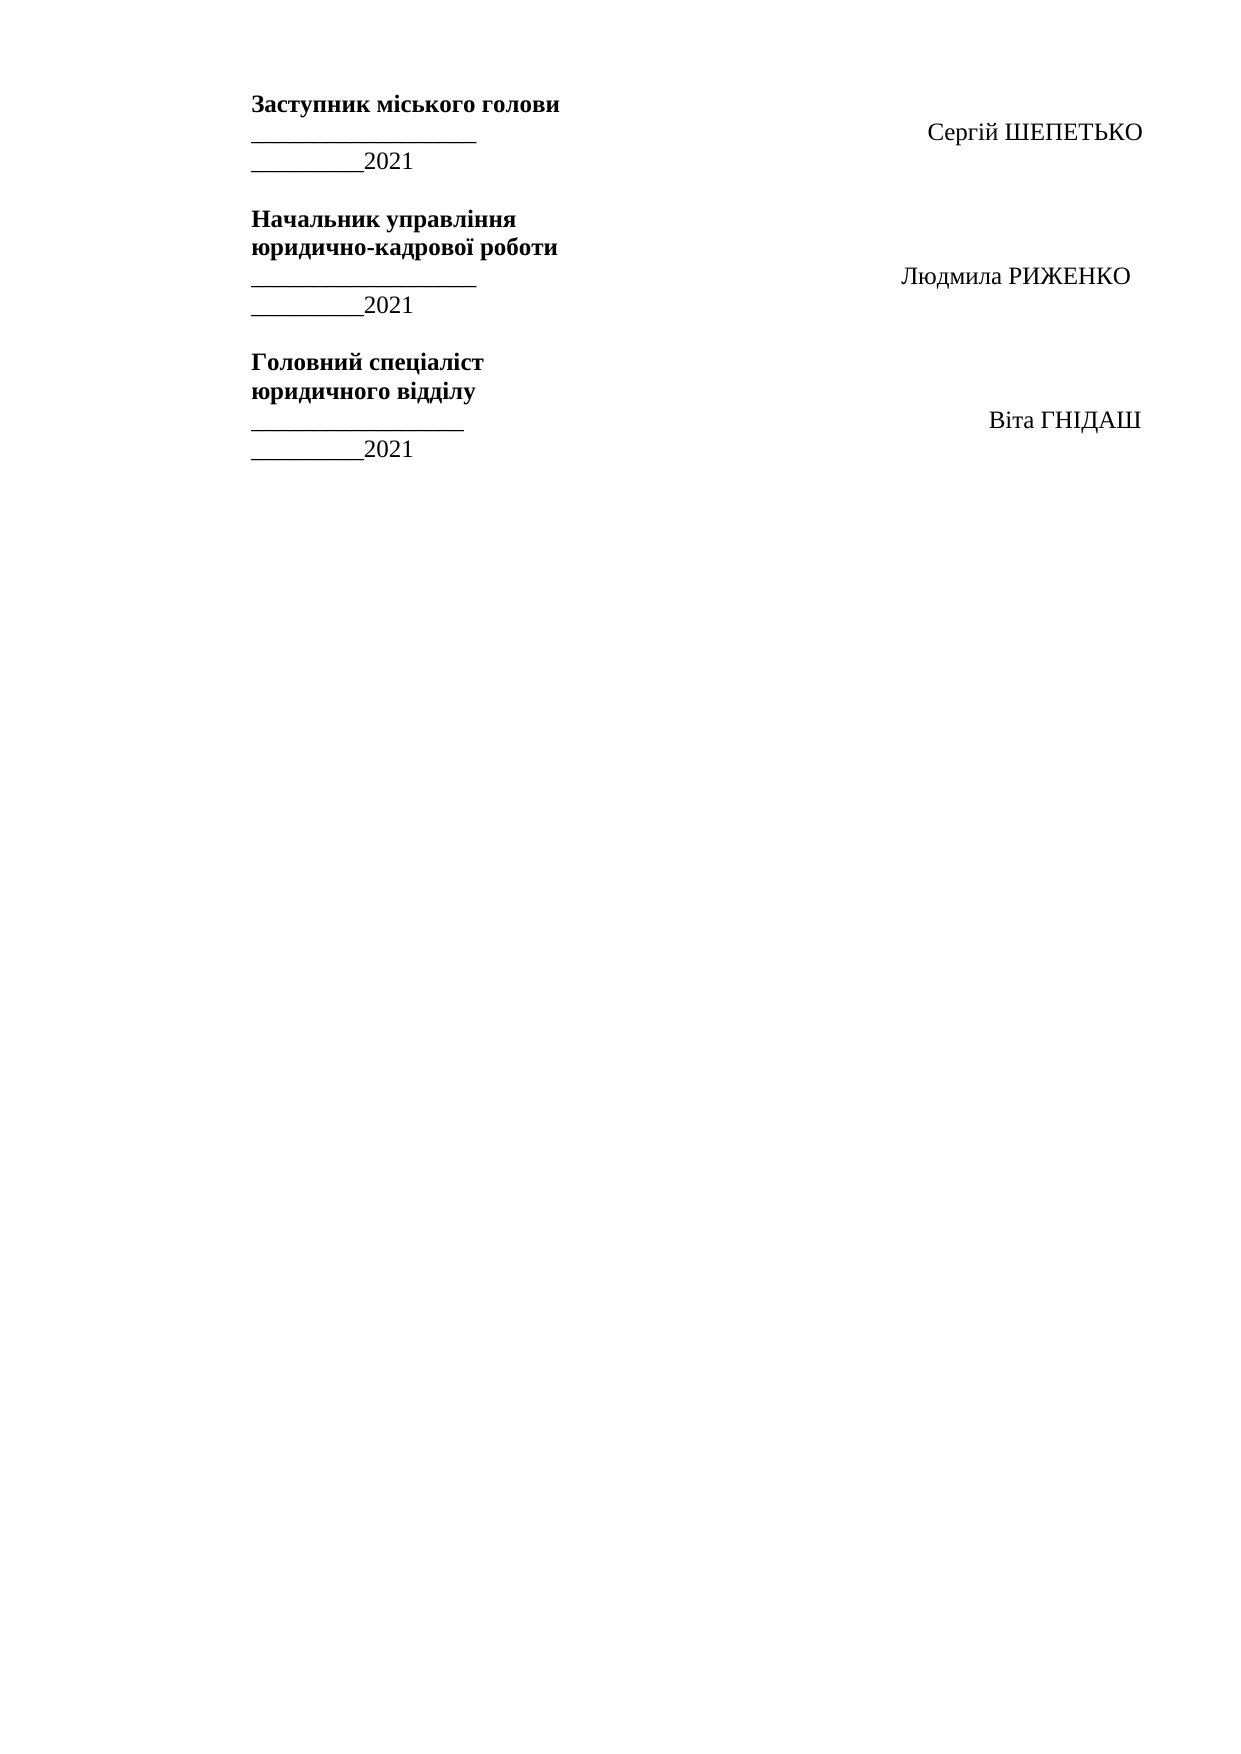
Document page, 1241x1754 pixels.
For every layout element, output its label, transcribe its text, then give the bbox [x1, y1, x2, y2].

text _________2021 [177, 434, 1152, 462]
text __________________ Людмила РИЖЕНКО [177, 261, 1152, 290]
text _________2021 [177, 290, 1152, 319]
text _________2021 [177, 146, 1152, 175]
text Заступник міського голови [177, 89, 1152, 117]
text __________________ Сергій ШЕПЕТЬКО [177, 117, 1152, 146]
text юридичного відділу [177, 376, 1152, 405]
text _________________ Віта ГНІДАШ [177, 405, 1152, 434]
text Начальник управління [177, 204, 1152, 232]
text Головний спеціаліст [177, 347, 1152, 376]
text юридично-кадрової роботи [177, 232, 1152, 261]
